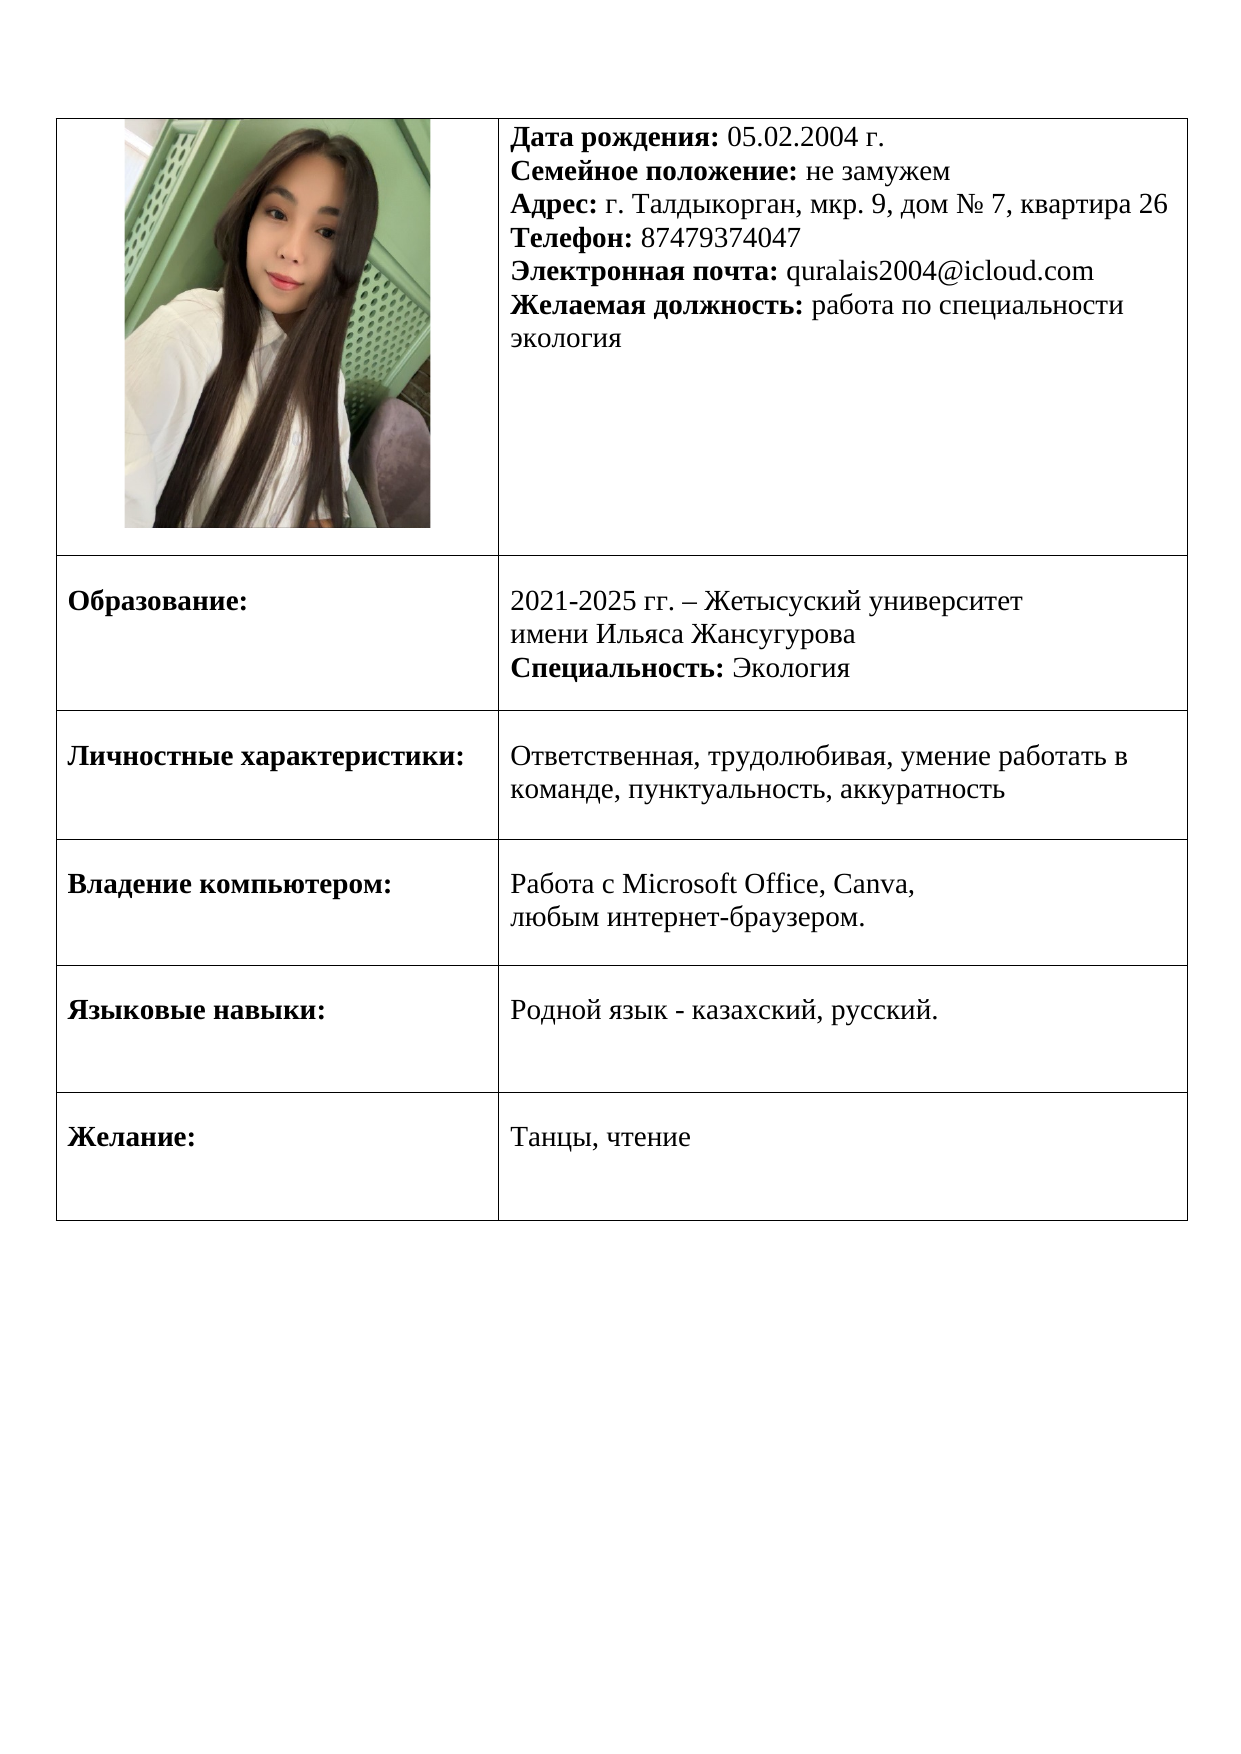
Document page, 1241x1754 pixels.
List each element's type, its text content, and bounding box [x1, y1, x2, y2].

picture [124, 119, 431, 528]
table_cell Личностные характеристики: [57, 711, 498, 838]
table_cell Образование: [57, 556, 498, 710]
table_cell Родной язык - казахский, русский. [499, 966, 1187, 1092]
table_header [57, 119, 498, 555]
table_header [499, 119, 1187, 555]
table_cell Владение компьютером: [57, 840, 498, 964]
table_cell Работа с Microsoft Office, Canva, любым интернет-браузером. [499, 840, 1187, 964]
table_cell 2021-2025 гг. – Жетысуский университет имени Ильяса Жансугурова Специальность: Экология [499, 556, 1187, 710]
table_cell Языковые навыки: [57, 966, 498, 1092]
table_cell Желание: [57, 1093, 498, 1220]
table_cell Танцы, чтение [499, 1093, 1187, 1220]
table_cell Ответственная, трудолюбивая, умение работать в команде, пунктуальность, аккуратность [499, 711, 1187, 838]
